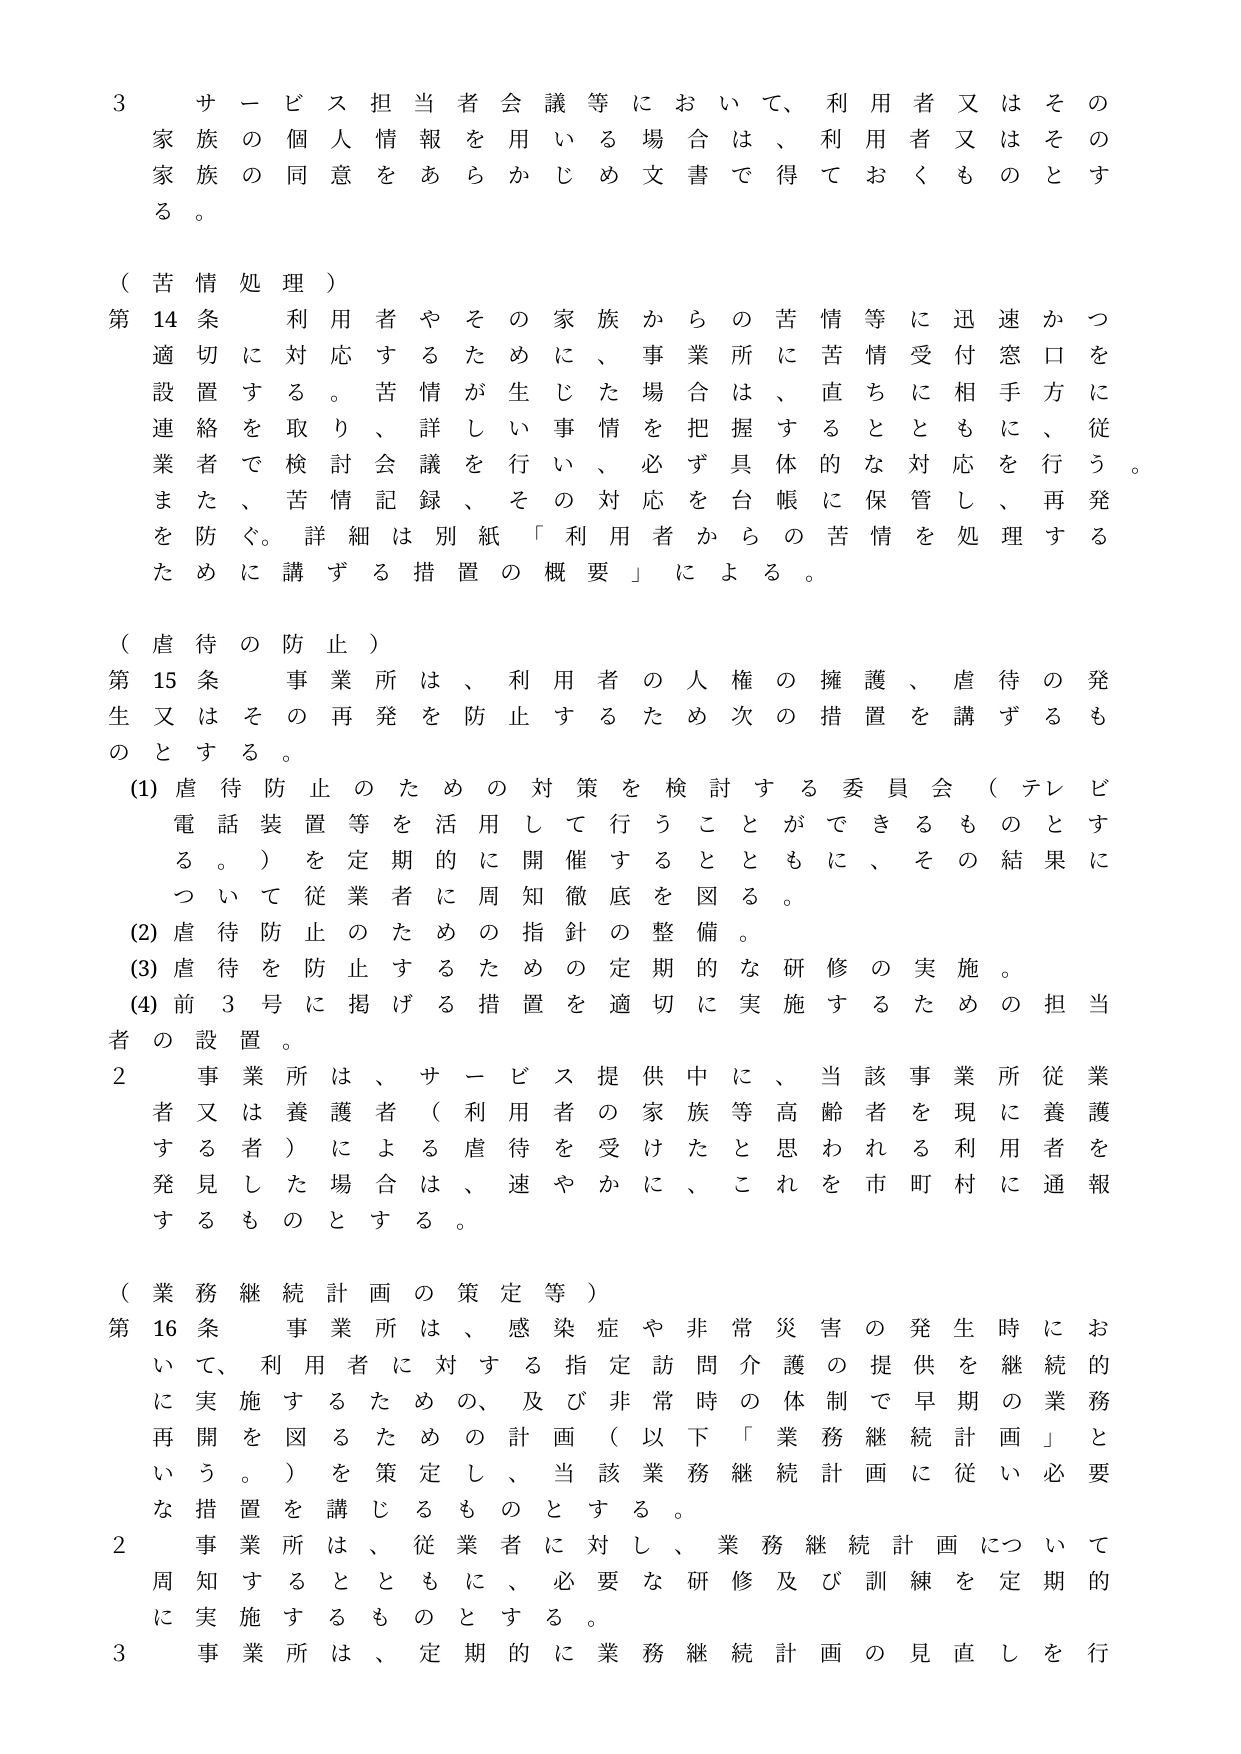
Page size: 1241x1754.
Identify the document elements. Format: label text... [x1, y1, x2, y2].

text （苦情処理） [108, 264, 1132, 300]
text 第16条 事業所は、感染症や非常災害の発生時において、利用者に対する指定訪問介護の提供を継続的に実施するための、及び非常時の体制で早期の業務再開を図るための計画（以下「業務継続計画」という。）を策定し、当該業務継続計画に従い必要な措置を講じるものとする。 [108, 1309, 1132, 1526]
text ２ 事業所は、従業者に対し、業務継続計画について周知するとともに、必要な研修及び訓練を定期的に実施するものとする。 [108, 1526, 1132, 1634]
text (2) 虐待防止のための指針の整備。 [108, 913, 1132, 949]
text (1) 虐待防止のための対策を検討する委員会（テレビ電話装置等を活用して行うことができるものとする。）を定期的に開催するとともに、その結果について従業者に周知徹底を図る。 [119, 769, 1132, 913]
text （虐待の防止） [108, 625, 1132, 661]
text 第14条 利用者やその家族からの苦情等に迅速かつ適切に対応するために、事業所に苦情受付窓口を設置する。苦情が生じた場合は、直ちに相手方に連絡を取り、詳しい事情を把握するとともに、従業者で検討会議を行い、必ず具体的な対応を行う。また、苦情記録、その対応を台帳に保管し、再発を防ぐ。詳細は別紙「利用者からの苦情を処理するために講ずる措置の概要」による。 [108, 300, 1132, 589]
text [108, 1634, 1132, 1670]
text （業務継続計画の策定等） [108, 1273, 1132, 1309]
text ３ サービス担当者会議等において、利用者又はその家族の個人情報を用いる場合は、利用者又はその家族の同意をあらかじめ文書で得ておくものとする。 [108, 84, 1132, 228]
text 第15条 事業所は、利用者の人権の擁護、虐待の発生又はその再発を防止するため次の措置を講ずるものとする。 [108, 661, 1132, 769]
text (4) 前３号に掲げる措置を適切に実施するための担当者の設置。 [108, 985, 1132, 1057]
text ２ 事業所は、サービス提供中に、当該事業所従業者又は養護者（利用者の家族等高齢者を現に養護する者）による虐待を受けたと思われる利用者を発見した場合は、速やかに、これを市町村に通報するものとする。 [108, 1057, 1132, 1237]
text (3) 虐待を防止するための定期的な研修の実施。 [108, 949, 1132, 985]
